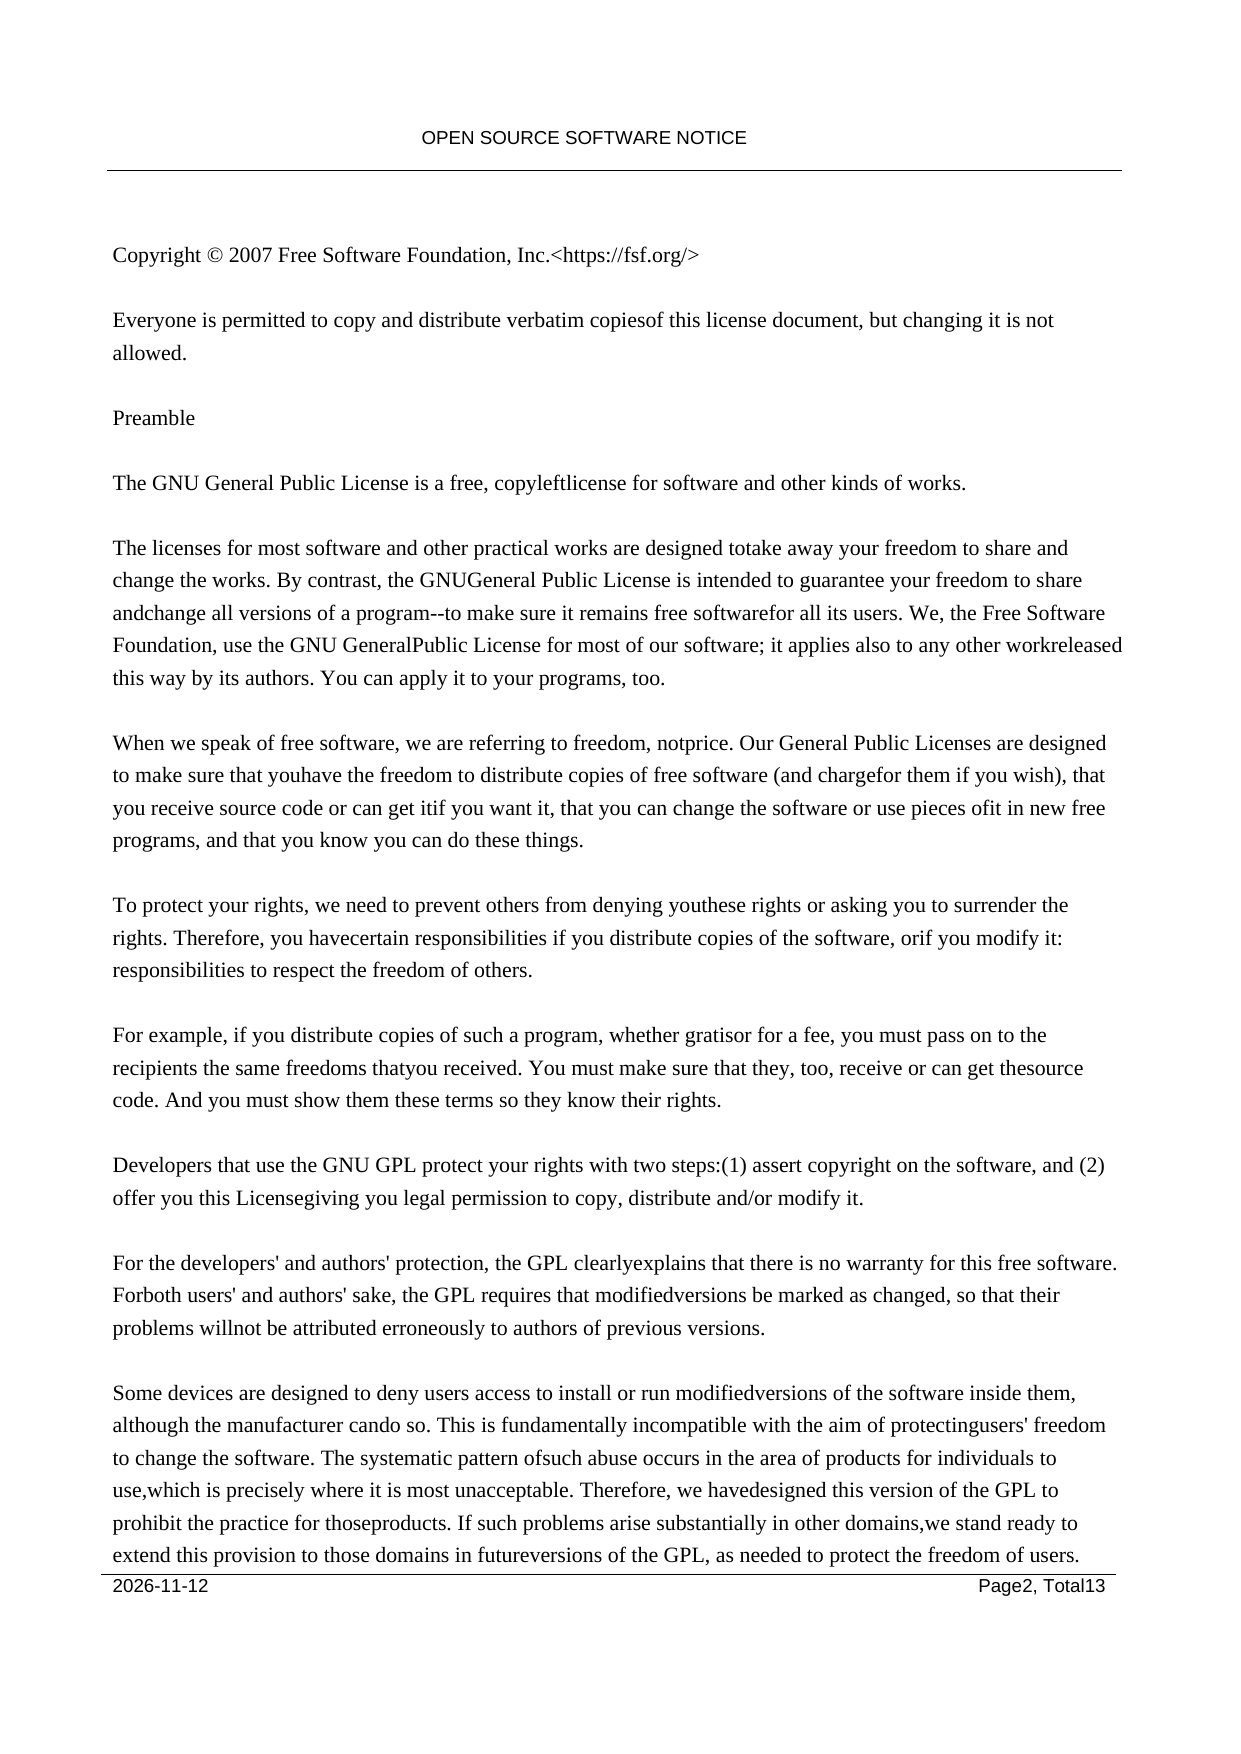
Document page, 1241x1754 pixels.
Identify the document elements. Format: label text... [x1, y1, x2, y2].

text The licenses for most software and other practical works are designed totake away your freedom to share and change the works. By contrast, the GNUGeneral Public License is intended to guarantee your freedom to share andchange all versions of a program--to make sure it remains free softwarefor all its users. We, the Free Software Foundation, use the GNU GeneralPublic License for most of our software; it applies also to any other workreleased this way by its authors. You can apply it to your programs, too. [112, 531, 1128, 694]
text For example, if you distribute copies of such a program, whether gratisor for a fee, you must pass on to the recipients the same freedoms thatyou received. You must make sure that they, too, receive or can get thesource code. And you must show them these terms so they know their rights. [112, 1019, 1128, 1116]
text Everyone is permitted to copy and distribute verbatim copiesof this license document, but changing it is not allowed. [112, 304, 1128, 369]
text Preamble [112, 401, 1128, 434]
text When we speak of free software, we are referring to freedom, notprice. Our General Public Licenses are designed to make sure that youhave the freedom to distribute copies of free software (and chargefor them if you wish), that you receive source code or can get itif you want it, that you can change the software or use pieces ofit in new free programs, and that you know you can do these things. [112, 726, 1128, 856]
text For the developers' and authors' protection, the GPL clearlyexplains that there is no warranty for this free software. Forboth users' and authors' sake, the GPL requires that modifiedversions be marked as changed, so that their problems willnot be attributed erroneously to authors of previous versions. [112, 1246, 1128, 1344]
text Copyright © 2007 Free Software Foundation, Inc.<https://fsf.org/> [112, 239, 1128, 271]
text Developers that use the GNU GPL protect your rights with two steps:(1) assert copyright on the software, and (2) offer you this Licensegiving you legal permission to copy, distribute and/or modify it. [112, 1149, 1128, 1214]
text To protect your rights, we need to prevent others from denying youthese rights or asking you to surrender the rights. Therefore, you havecertain responsibilities if you distribute copies of the software, orif you modify it: responsibilities to respect the freedom of others. [112, 889, 1128, 986]
text Some devices are designed to deny users access to install or run modifiedversions of the software inside them, although the manufacturer cando so. This is fundamentally incompatible with the aim of protectingusers' freedom to change the software. The systematic pattern ofsuch abuse occurs in the area of products for individuals to use,which is precisely where it is most unacceptable. Therefore, we havedesigned this version of the GPL to prohibit the practice for thoseproducts. If such problems arise substantially in other domains,we stand ready to extend this provision to those domains in futureversions of the GPL, as needed to protect the freedom of users. [112, 1376, 1128, 1571]
text The GNU General Public License is a free, copyleftlicense for software and other kinds of works. [112, 466, 1128, 499]
